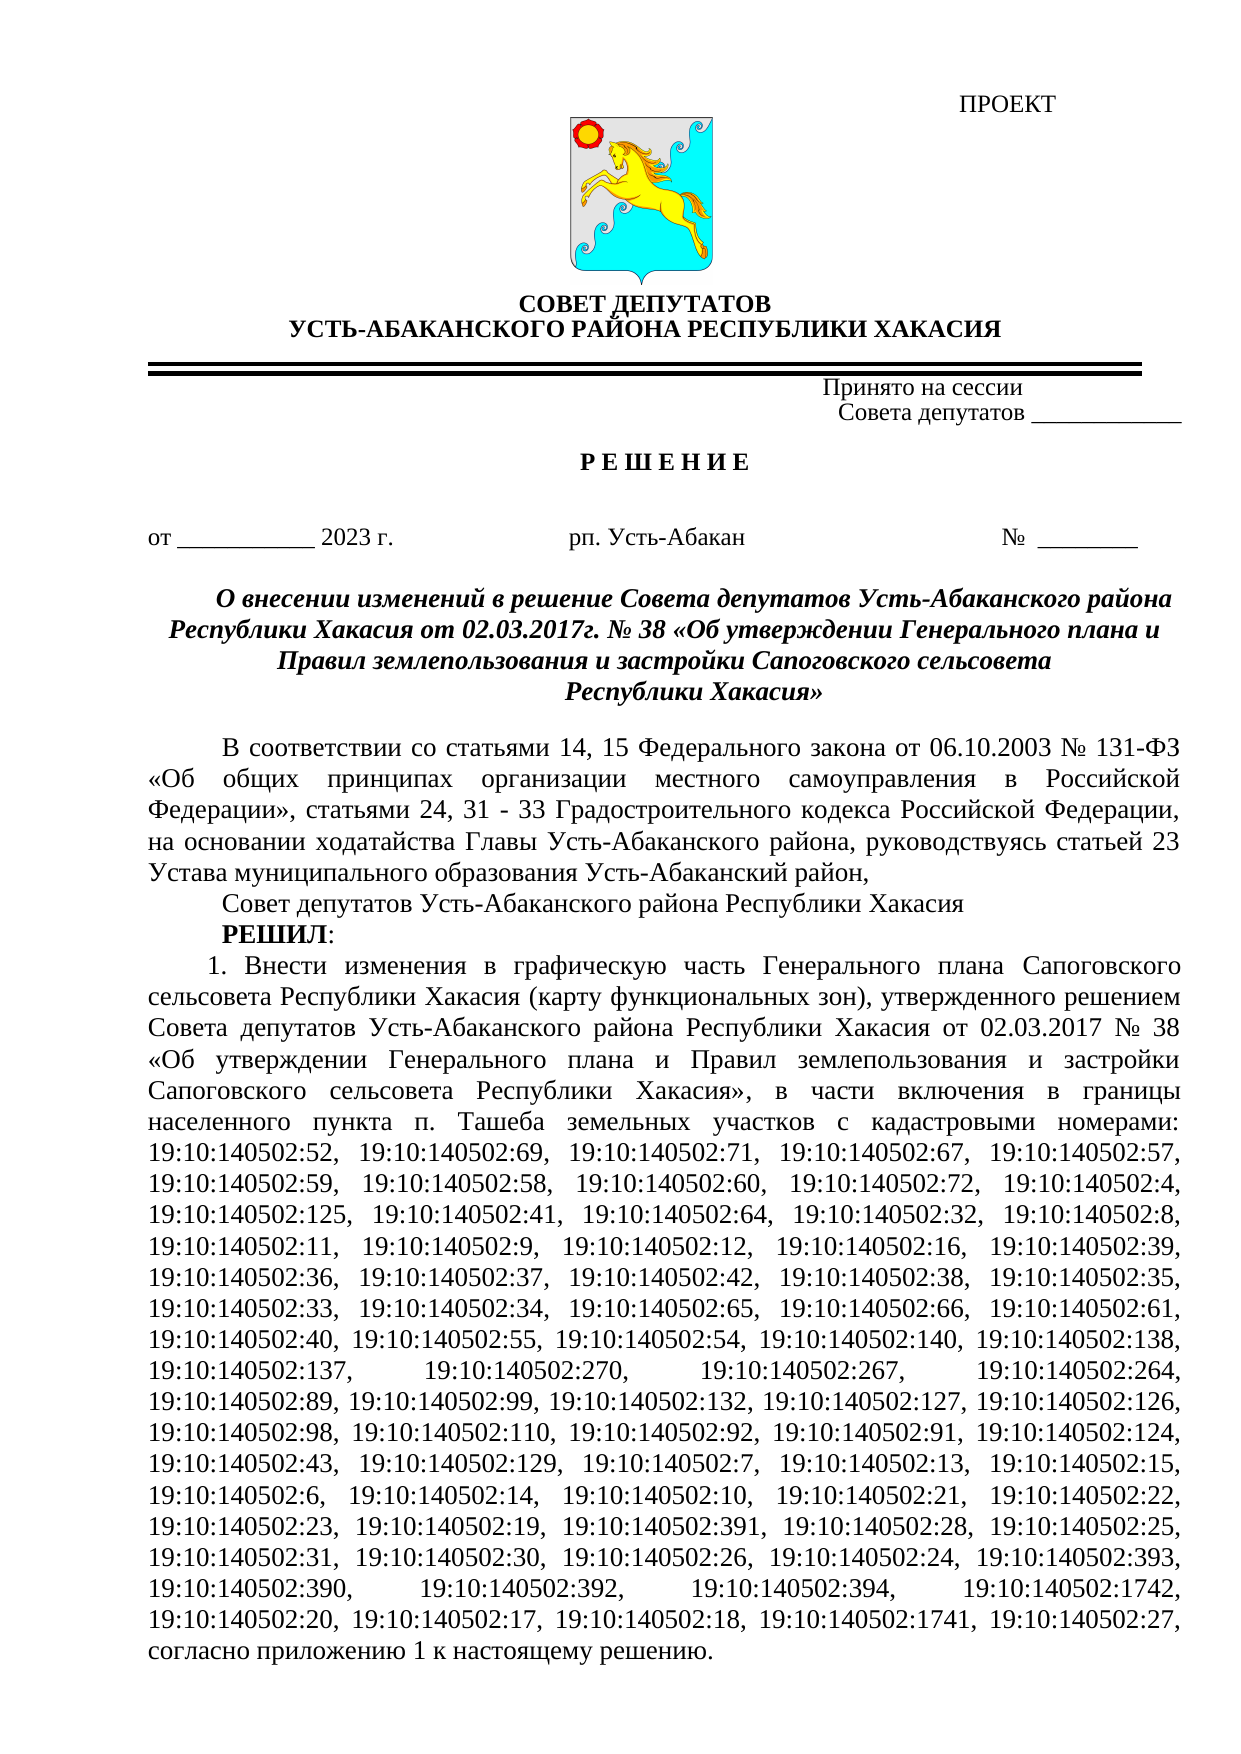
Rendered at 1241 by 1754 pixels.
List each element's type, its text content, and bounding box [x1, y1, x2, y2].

text от ___________ 2023 г. рп. Усть-Абакан № ________ [148, 526, 1181, 551]
text Совет депутатов Усть-Абаканского района Республики Хакасия [148, 887, 1181, 918]
text РЕШИЛ: [148, 918, 1181, 949]
table_header [148, 118, 1142, 292]
text ПРОЕКТ [959, 89, 1181, 117]
table_cell СОВЕТ ДЕПУТАТОВ УСТЬ-АБАКАНСКОГО РАЙОНА РЕСПУБЛИКИ ХАКАСИЯ [148, 293, 1142, 361]
text 1. Внести изменения в графическую часть Генерального плана Сапоговского сельсовета Республики Хакасия (карту функциональных зон), утвержденного решением Совета депутатов Усть-Абаканского района Республики Хакасия от 02.03.2017 № 38 «Об утверждении Генерального плана и Правил землепользования и застройки Сапоговского сельсовета Республики Хакасия», в части включения в границы населенного пункта п. Ташеба земельных участков с кадастровыми номерами: 19:10:140502:52, 19:10:140502:69, 19:10:140502:71, 19:10:140502:67, 19:10:140502:57, 19:10:140502:59, 19:10:140502:58, 19:10:140502:60, 19:10:140502:72, 19:10:140502:4, 19:10:140502:125, 19:10:140502:41, 19:10:140502:64, 19:10:140502:32, 19:10:140502:8, 19:10:140502:11, 19:10:140502:9, 19:10:140502:12, 19:10:140502:16, 19:10:140502:39, 19:10:140502:36, 19:10:140502:37, 19:10:140502:42, 19:10:140502:38, 19:10:140502:35, 19:10:140502:33, 19:10:140502:34, 19:10:140502:65, 19:10:140502:66, 19:10:140502:61, 19:10:140502:40, 19:10:140502:55, 19:10:140502:54, 19:10:140502:140, 19:10:140502:138, 19:10:140502:137, 19:10:140502:270, 19:10:140502:267, 19:10:140502:264, 19:10:140502:89, 19:10:140502:99, 19:10:140502:132, 19:10:140502:127, 19:10:140502:126, 19:10:140502:98, 19:10:140502:110, 19:10:140502:92, 19:10:140502:91, 19:10:140502:124, 19:10:140502:43, 19:10:140502:129, 19:10:140502:7, 19:10:140502:13, 19:10:140502:15, 19:10:140502:6, 19:10:140502:14, 19:10:140502:10, 19:10:140502:21, 19:10:140502:22, 19:10:140502:23, 19:10:140502:19, 19:10:140502:391, 19:10:140502:28, 19:10:140502:25, 19:10:140502:31, 19:10:140502:30, 19:10:140502:26, 19:10:140502:24, 19:10:140502:393, 19:10:140502:390, 19:10:140502:392, 19:10:140502:394, 19:10:140502:1742, 19:10:140502:20, 19:10:140502:17, 19:10:140502:18, 19:10:140502:1741, 19:10:140502:27, согласно приложению 1 к настоящему решению. [148, 949, 1181, 1666]
text Республики Хакасия» [148, 675, 1181, 706]
text Принято на сессии [590, 376, 1181, 401]
text В соответствии со статьями 14, 15 Федерального закона от 06.10.2003 № 131-ФЗ «Об общих принципах организации местного самоуправления в Российской Федерации», статьями 24, 31 - 33 Градостроительного кодекса Российской Федерации, на основании ходатайства Главы Усть-Абаканского района, руководствуясь статьей 23 Устава муниципального образования Усть-Абаканский район, [148, 731, 1181, 887]
text О внесении изменений в решение Совета депутатов Усть-Абаканского района Республики Хакасия от 02.03.2017г. № 38 «Об утверждении Генерального плана и Правил землепользования и застройки Сапоговского сельсовета [148, 582, 1181, 675]
text Р Е Ш Е Н И Е [148, 451, 1181, 476]
text Совета депутатов ____________ [148, 401, 1181, 426]
